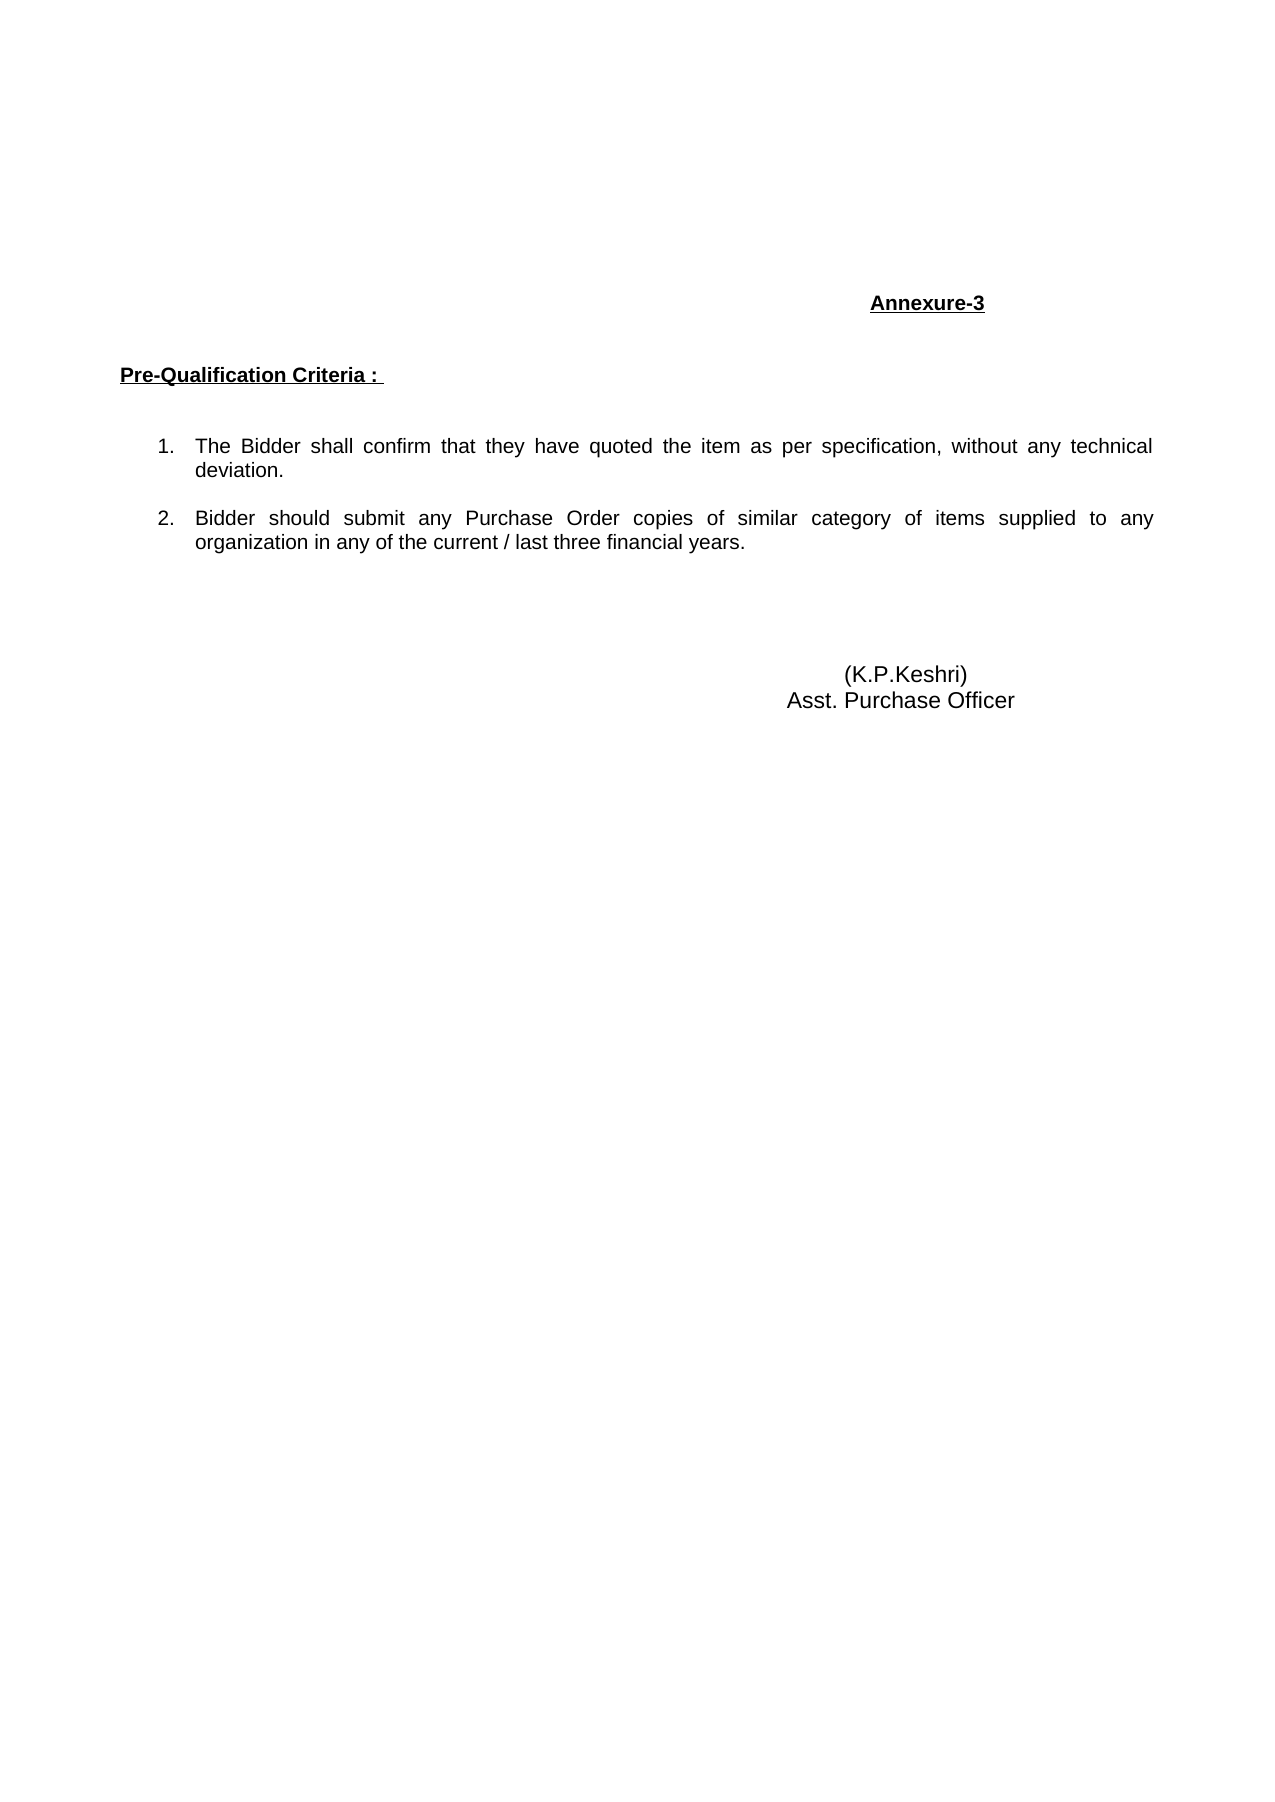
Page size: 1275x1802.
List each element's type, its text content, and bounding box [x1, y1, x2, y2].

list Asst. Purchase Officer [195, 687, 1155, 713]
list The Bidder shall confirm that they have quoted the item as per specification, without any technical deviation. [157, 434, 1155, 482]
text Pre-Qualification Criteria : [120, 362, 1155, 386]
text Annexure-3 [795, 291, 1155, 314]
list (K.P.Keshri) [195, 661, 1155, 687]
list Bidder should submit any Purchase Order copies of similar category of items supplied to any organization in any of the current / last three financial years. [157, 506, 1155, 554]
